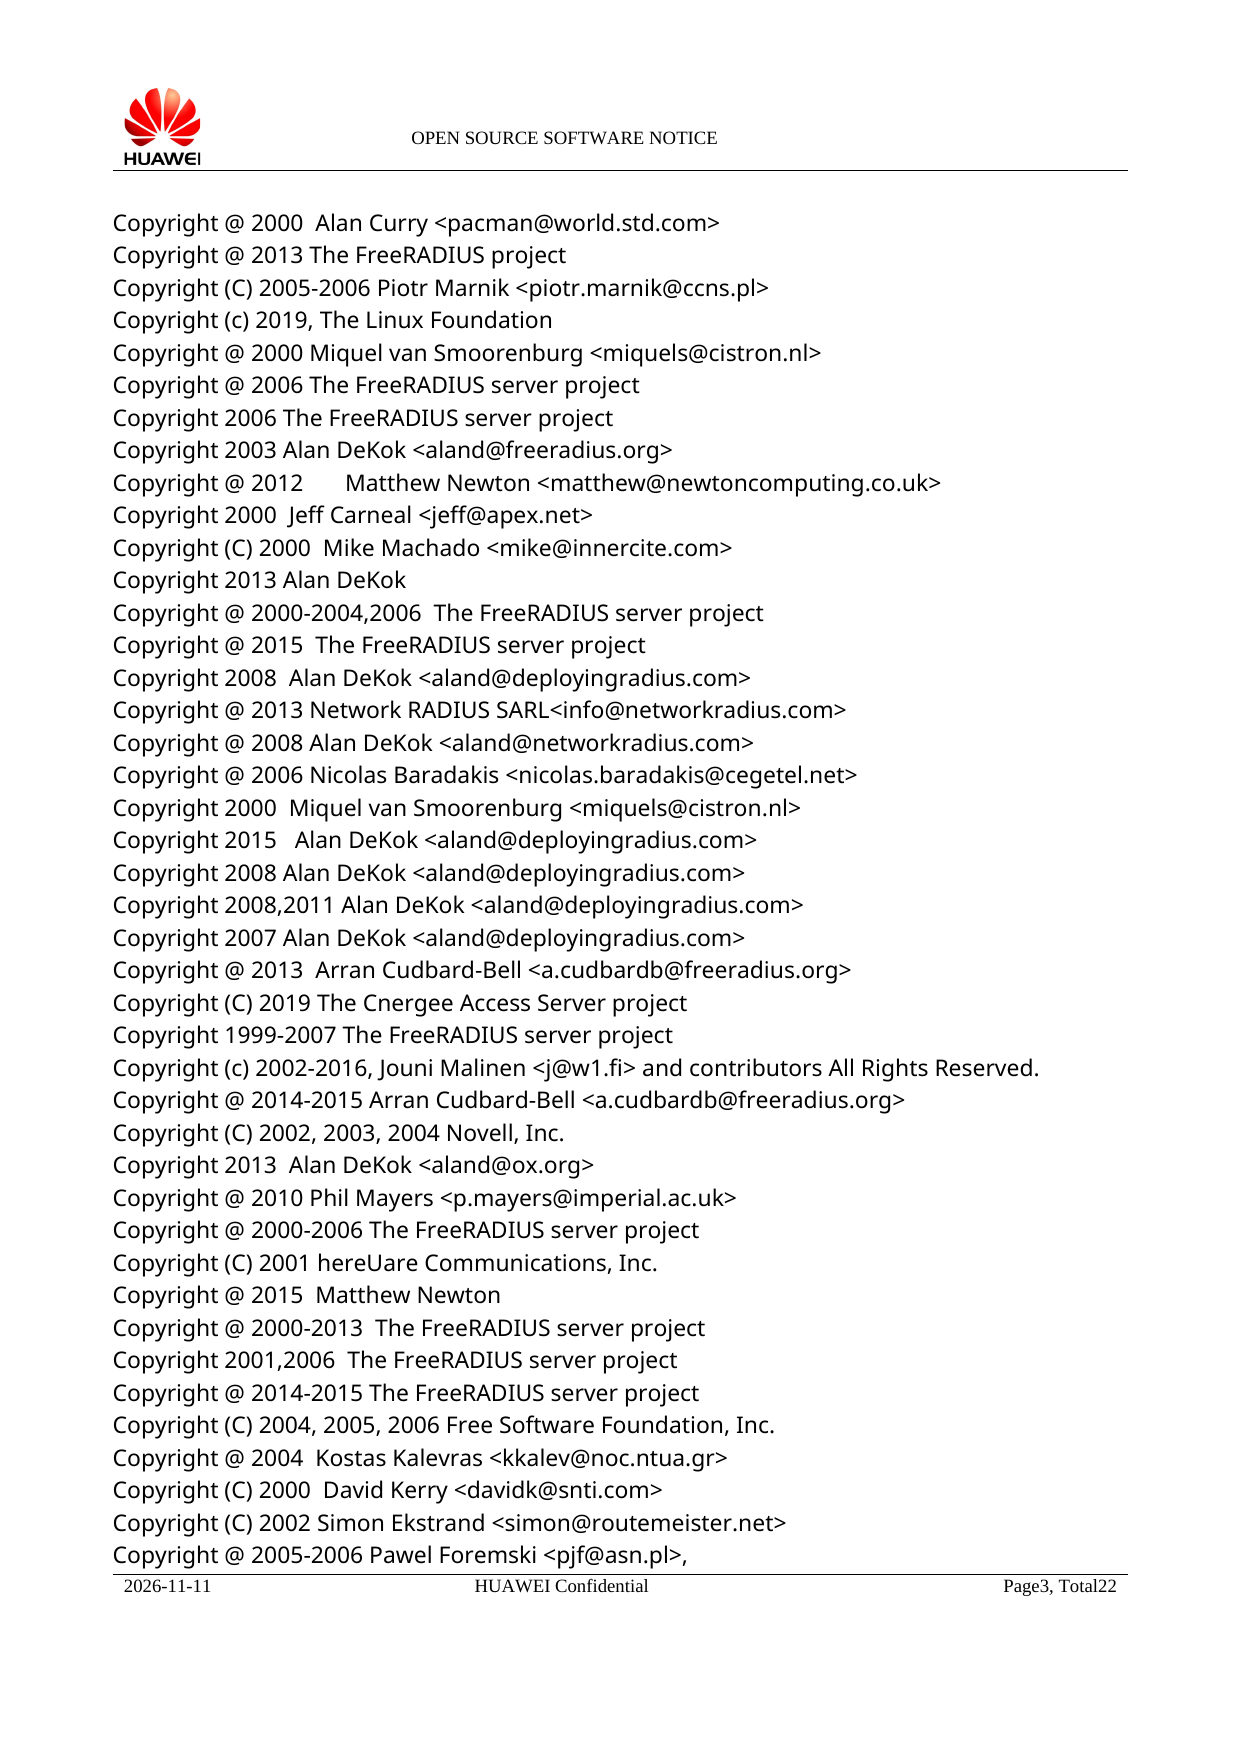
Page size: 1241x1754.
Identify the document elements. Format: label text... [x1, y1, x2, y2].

picture [124, 88, 201, 165]
